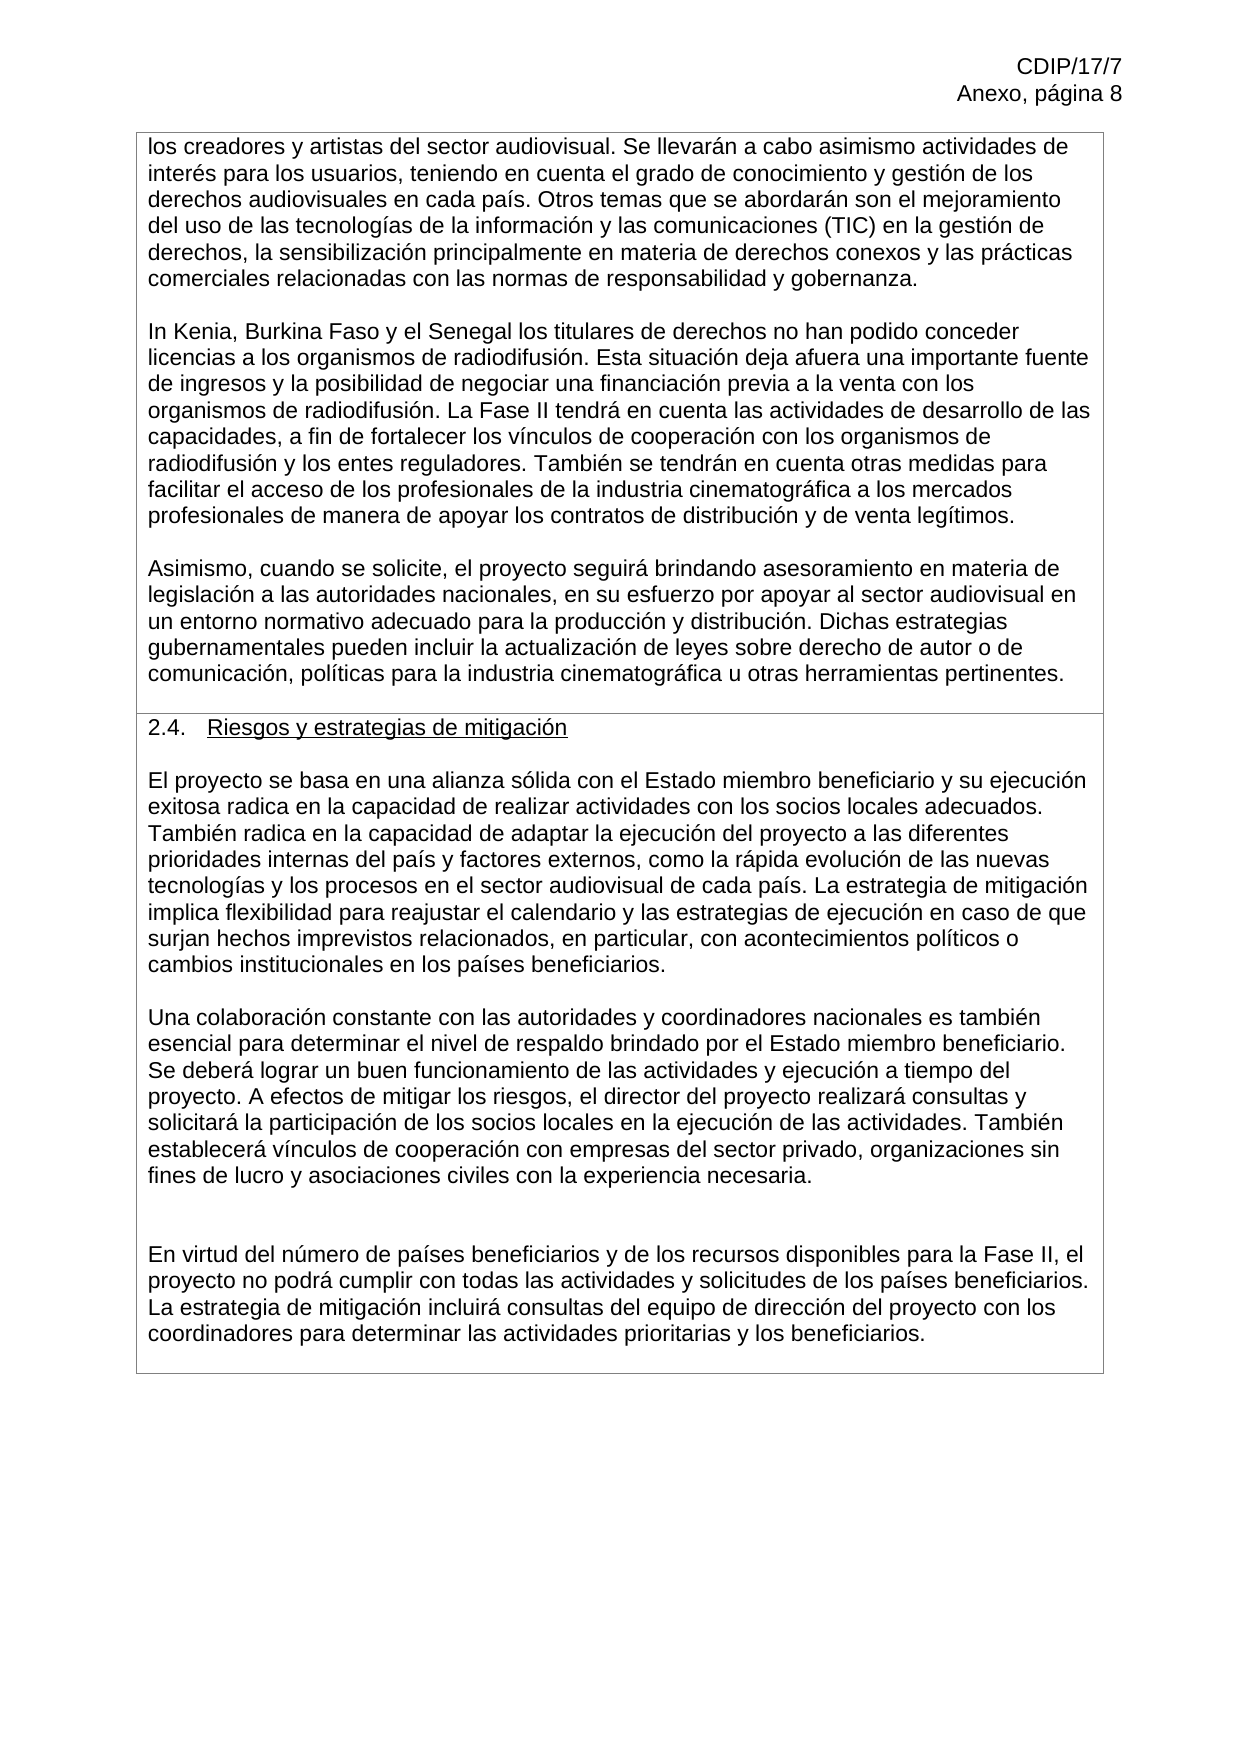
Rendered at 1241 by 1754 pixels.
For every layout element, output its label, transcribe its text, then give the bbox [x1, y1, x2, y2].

table_cell 2.4. Riesgos y estrategias de mitigación El proyecto se basa en una alianza sólida con el Estado miembro beneficiario y su ejecución exitosa radica en la capacidad de realizar actividades con los socios locales adecuados. También radica en la capacidad de adaptar la ejecución del proyecto a las diferentes prioridades internas del país y factores externos, como la rápida evolución de las nuevas tecnologías y los procesos en el sector audiovisual de cada país. La estrategia de mitigación implica flexibilidad para reajustar el calendario y las estrategias de ejecución en caso de que surjan hechos imprevistos relacionados, en particular, con acontecimientos políticos o cambios institucionales en los países beneficiarios. Una colaboración constante con las autoridades y coordinadores nacionales es también esencial para determinar el nivel de respaldo brindado por el Estado miembro beneficiario. Se deberá lograr un buen funcionamiento de las actividades y ejecución a tiempo del proyecto. A efectos de mitigar los riesgos, el director del proyecto realizará consultas y solicitará la participación de los socios locales en la ejecución de las actividades. También establecerá vínculos de cooperación con empresas del sector privado, organizaciones sin fines de lucro y asociaciones civiles con la experiencia necesaria. En virtud del número de países beneficiarios y de los recursos disponibles para la Fase II, el proyecto no podrá cumplir con todas las actividades y solicitudes de los países beneficiarios. La estrategia de mitigación incluirá consultas del equipo de dirección del proyecto con los coordinadores para determinar las actividades prioritarias y los beneficiarios. [137, 714, 1103, 1373]
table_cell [137, 133, 1103, 713]
